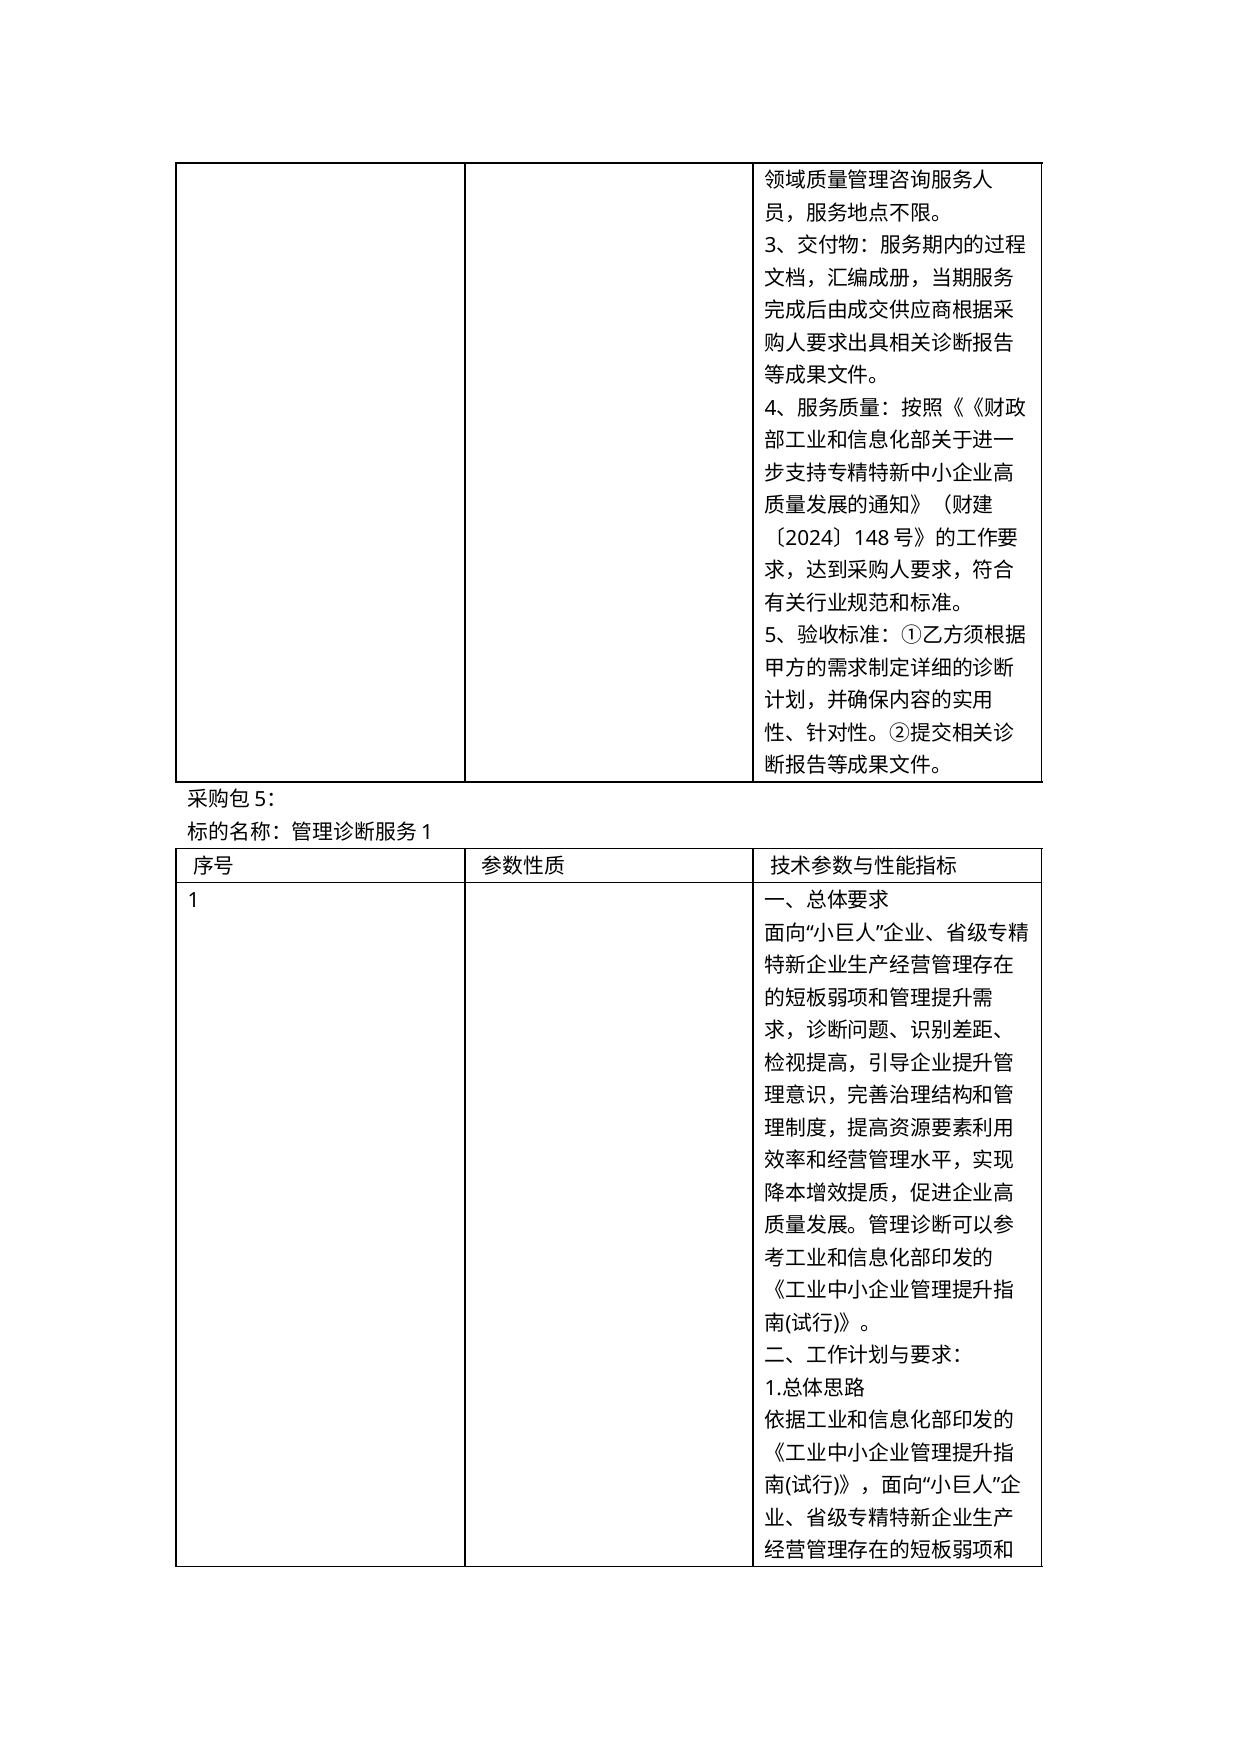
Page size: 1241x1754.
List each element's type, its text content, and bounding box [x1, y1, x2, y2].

table_header 序号 [177, 849, 464, 882]
table_cell 1 [177, 883, 464, 1566]
table_header 参数性质 [466, 849, 752, 882]
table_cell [754, 883, 1041, 1566]
table_header 技术参数与性能指标 [754, 849, 1041, 882]
text 标的名称：管理诊断服务1 [187, 815, 1053, 848]
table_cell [754, 164, 1041, 781]
table_cell [466, 164, 752, 781]
text 采购包5： [187, 783, 1053, 815]
table_cell 1 [177, 164, 464, 781]
table_cell [466, 883, 752, 1566]
